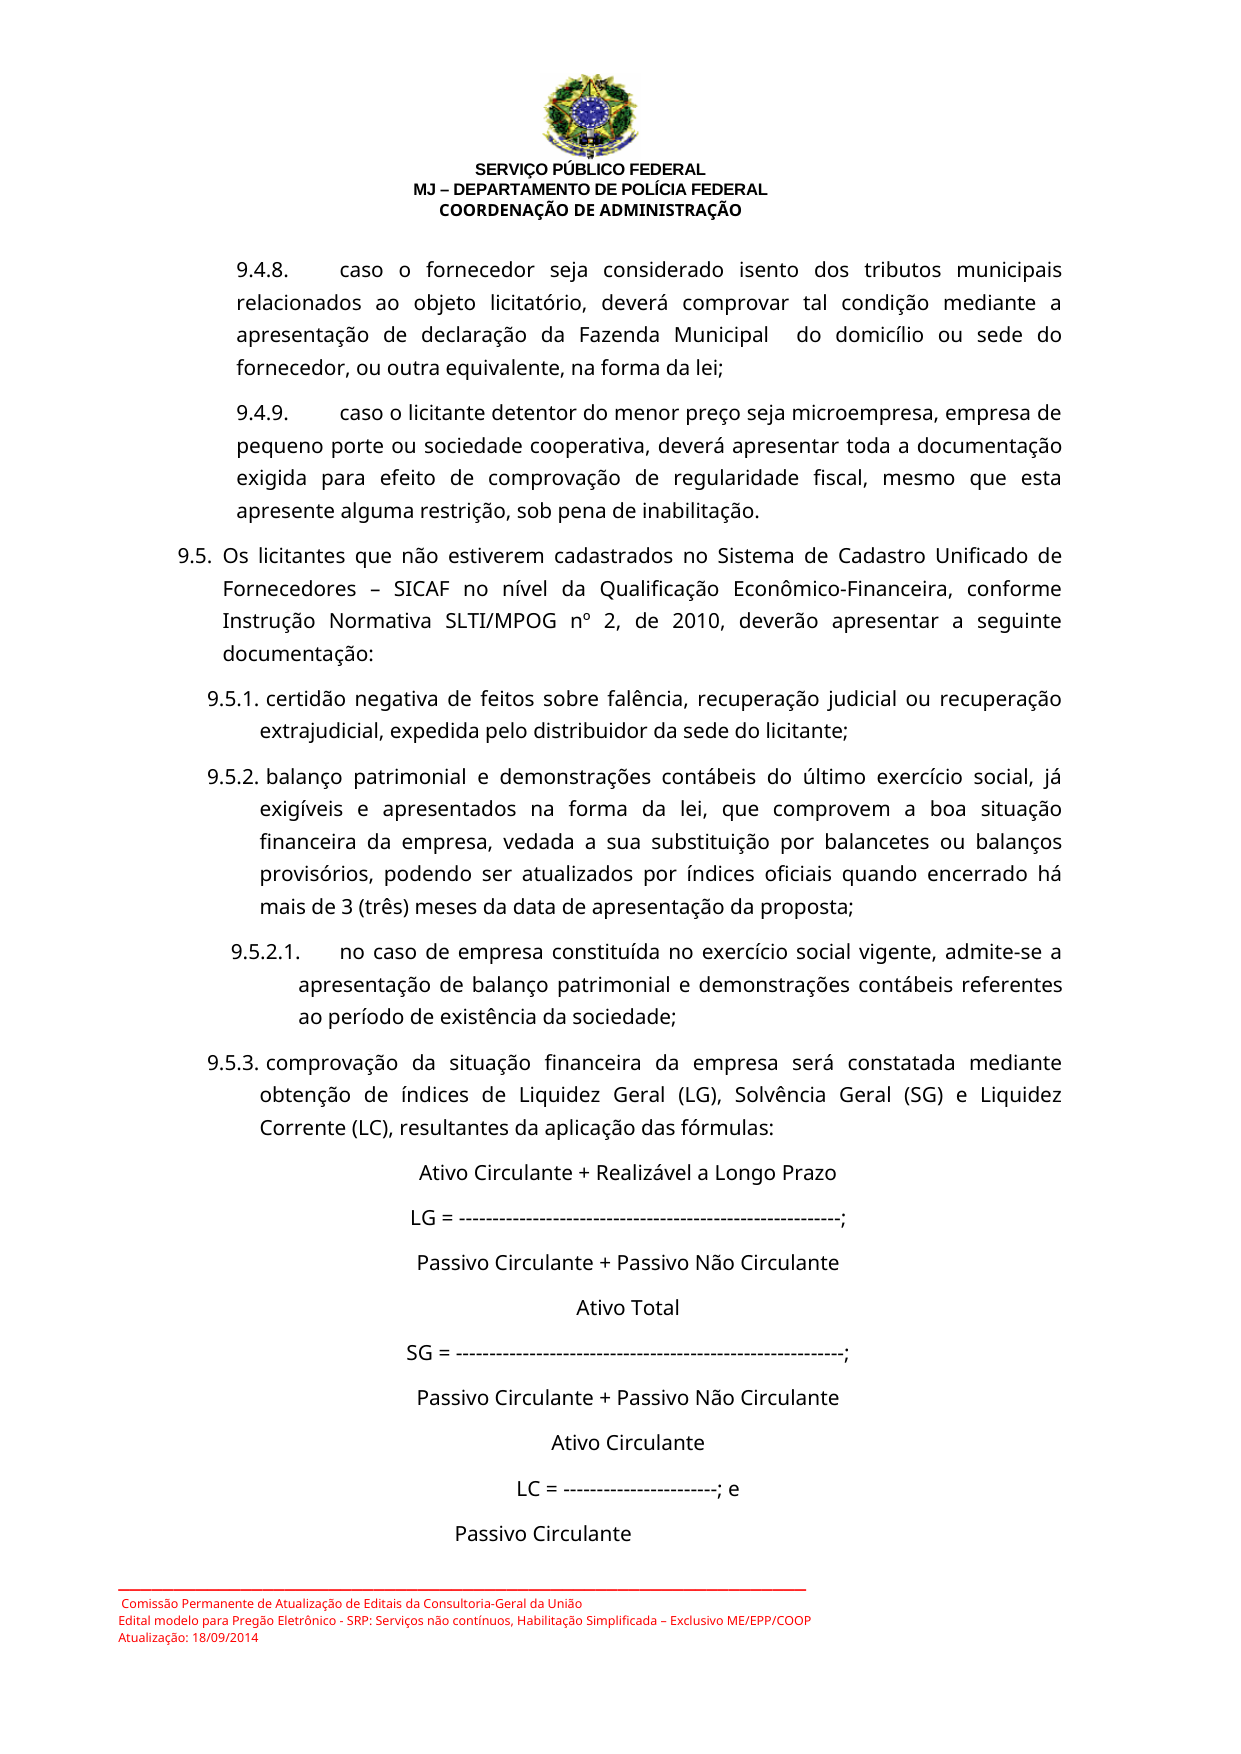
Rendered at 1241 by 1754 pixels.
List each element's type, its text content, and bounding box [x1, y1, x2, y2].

text SG = ----------------------------------------------------------; [193, 1338, 1063, 1367]
text Passivo Circulante [259, 1519, 1063, 1547]
list caso o licitante detentor do menor preço seja microempresa, empresa de pequeno porte ou sociedade cooperativa, deverá apresentar toda a documentação exigida para efeito de comprovação de regularidade fiscal, mesmo que esta apresente alguma restrição, sob pena de inabilitação. [236, 398, 1063, 524]
text Ativo Circulante + Realizável a Longo Prazo [193, 1158, 1063, 1186]
text Passivo Circulante + Passivo Não Circulante [193, 1248, 1063, 1277]
list comprovação da situação financeira da empresa será constatada mediante obtenção de índices de Liquidez Geral (LG), Solvência Geral (SG) e Liquidez Corrente (LC), resultantes da aplicação das fórmulas: [207, 1048, 1063, 1141]
text Ativo Total [193, 1293, 1063, 1322]
list Os licitantes que não estiverem cadastrados no Sistema de Cadastro Unificado de Fornecedores – SICAF no nível da Qualificação Econômico-Financeira, conforme Instrução Normativa SLTI/MPOG nº 2, de 2010, deverão apresentar a seguinte documentação: [177, 541, 1063, 667]
list caso o fornecedor seja considerado isento dos tributos municipais relacionados ao objeto licitatório, deverá comprovar tal condição mediante a apresentação de declaração da Fazenda Municipal do domicílio ou sede do fornecedor, ou outra equivalente, na forma da lei; [236, 255, 1063, 382]
text LG = ---------------------------------------------------------; [193, 1203, 1063, 1231]
list no caso de empresa constituída no exercício social vigente, admite-se a apresentação de balanço patrimonial e demonstrações contábeis referentes ao período de existência da sociedade; [231, 937, 1063, 1031]
text Ativo Circulante [193, 1428, 1063, 1457]
text LC = -----------------------; e [193, 1474, 1063, 1502]
list certidão negativa de feitos sobre falência, recuperação judicial ou recuperação extrajudicial, expedida pelo distribuidor da sede do licitante; [207, 684, 1063, 745]
text Passivo Circulante + Passivo Não Circulante [193, 1383, 1063, 1412]
list balanço patrimonial e demonstrações contábeis do último exercício social, já exigíveis e apresentados na forma da lei, que comprovem a boa situação financeira da empresa, vedada a sua substituição por balancetes ou balanços provisórios, podendo ser atualizados por índices oficiais quando encerrado há mais de 3 (três) meses da data de apresentação da proposta; [207, 762, 1063, 921]
